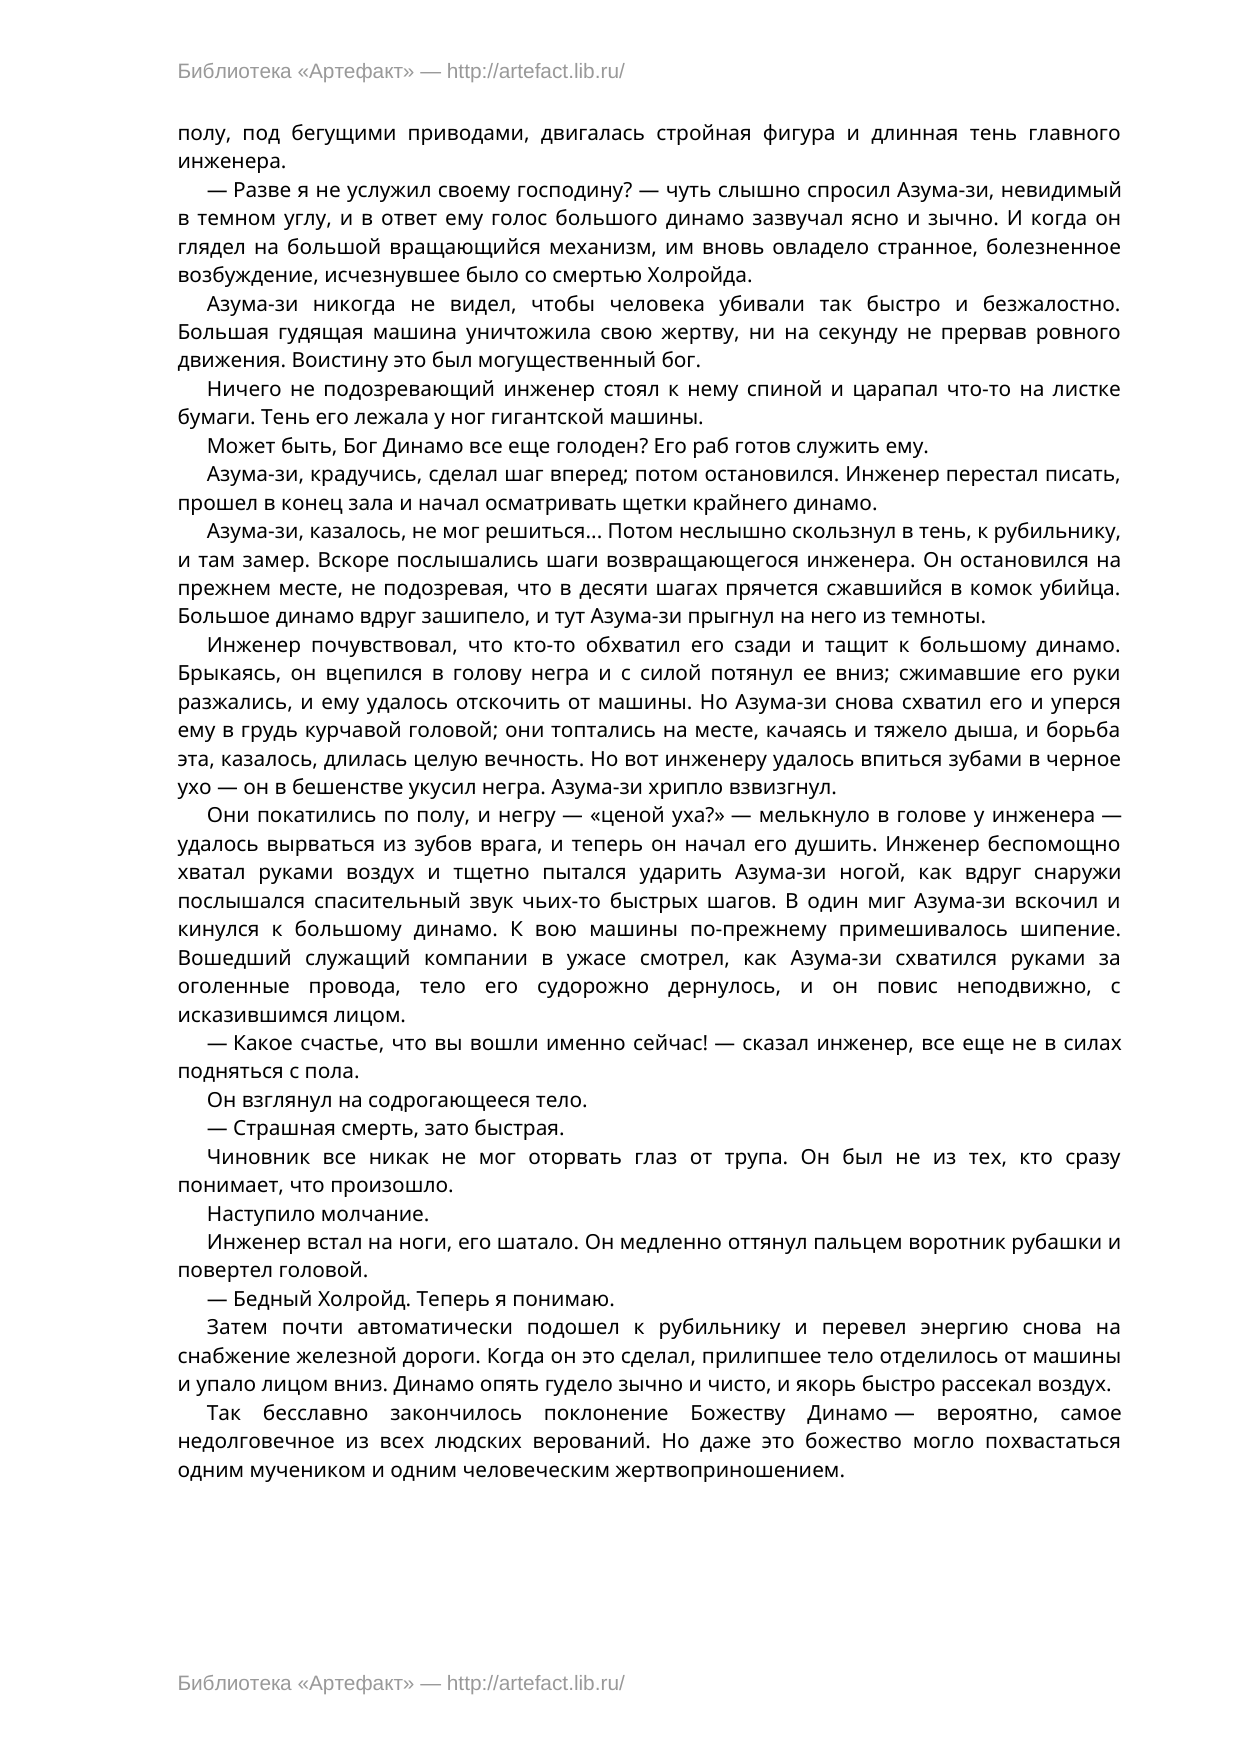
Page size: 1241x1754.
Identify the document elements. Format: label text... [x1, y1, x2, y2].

text Азума-зи, крадучись, сделал шаг вперед; потом остановился. Инженер перестал писать, прошел в конец зала и начал осматривать щетки крайнего динамо. [177, 459, 1122, 516]
text — Разве я не услужил своему господину? — чуть слышно спросил Азума-зи, невидимый в темном углу, и в ответ ему голос большого динамо зазвучал ясно и зычно. И когда он глядел на большой вращающийся механизм, им вновь овладело странное, болезненное возбуждение, исчезнувшее было со смертью Холройда. [177, 175, 1122, 289]
text Азума-зи никогда не видел, чтобы человека убивали так быстро и безжалостно. Большая гудящая машина уничтожила свою жертву, ни на секунду не прервав ровного движения. Воистину это был могущественный бог. [177, 289, 1122, 374]
text Чиновник все никак не мог оторвать глаз от трупа. Он был не из тех, кто сразу понимает, что произошло. [177, 1142, 1122, 1199]
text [177, 118, 1122, 175]
text Так бесславно закончилось поклонение Божеству Динамо — вероятно, самое недолговечное из всех людских верований. Но даже это божество могло похвастаться одним мучеником и одним человеческим жертвоприношением. [177, 1398, 1122, 1483]
text — Бедный Холройд. Теперь я понимаю. [177, 1284, 1122, 1312]
text Инженер почувствовал, что кто-то обхватил его сзади и тащит к большому динамо. Брыкаясь, он вцепился в голову негра и с силой потянул ее вниз; сжимавшие его руки разжались, и ему удалось отскочить от машины. Но Азума-зи снова схватил его и уперся ему в грудь курчавой головой; они топтались на месте, качаясь и тяжело дыша, и борьба эта, казалось, длилась целую вечность. Но вот инженеру удалось впиться зубами в черное ухо — он в бешенстве укусил негра. Азума-зи хрипло взвизгнул. [177, 630, 1122, 801]
text — Страшная смерть, зато быстрая. [177, 1113, 1122, 1142]
text — Какое счастье, что вы вошли именно сейчас! — сказал инженер, все еще не в силах подняться с пола. [177, 1028, 1122, 1085]
text Затем почти автоматически подошел к рубильнику и перевел энергию снова на снабжение железной дороги. Когда он это сделал, прилипшее тело отделилось от машины и упало лицом вниз. Динамо опять гудело зычно и чисто, и якорь быстро рассекал воздух. [177, 1312, 1122, 1398]
text Может быть, Бог Динамо все еще голоден? Его раб готов служить ему. [177, 431, 1122, 459]
text Он взглянул на содрогающееся тело. [177, 1085, 1122, 1113]
text Они покатились по полу, и негру — «ценой уха?» — мелькнуло в голове у инженера — удалось вырваться из зубов врага, и теперь он начал его душить. Инженер беспомощно хватал руками воздух и тщетно пытался ударить Азума-зи ногой, как вдруг снаружи послышался спасительный звук чьих-то быстрых шагов. В один миг Азума-зи вскочил и кинулся к большому динамо. К вою машины по-прежнему примешивалось шипение. Вошедший служащий компании в ужасе смотрел, как Азума-зи схватился руками за оголенные провода, тело его судорожно дернулось, и он повис неподвижно, с исказившимся лицом. [177, 801, 1122, 1028]
text Инженер встал на ноги, его шатало. Он медленно оттянул пальцем воротник рубашки и повертел головой. [177, 1227, 1122, 1284]
text Наступило молчание. [177, 1199, 1122, 1227]
text Ничего не подозревающий инженер стоял к нему спиной и царапал что-то на листке бумаги. Тень его лежала у ног гигантской машины. [177, 374, 1122, 431]
text Азума-зи, казалось, не мог решиться... Потом неслышно скользнул в тень, к рубильнику, и там замер. Вскоре послышались шаги возвращающегося инженера. Он остановился на прежнем месте, не подозревая, что в десяти шагах прячется сжавшийся в комок убийца. Большое динамо вдруг зашипело, и тут Азума-зи прыгнул на него из темноты. [177, 516, 1122, 630]
